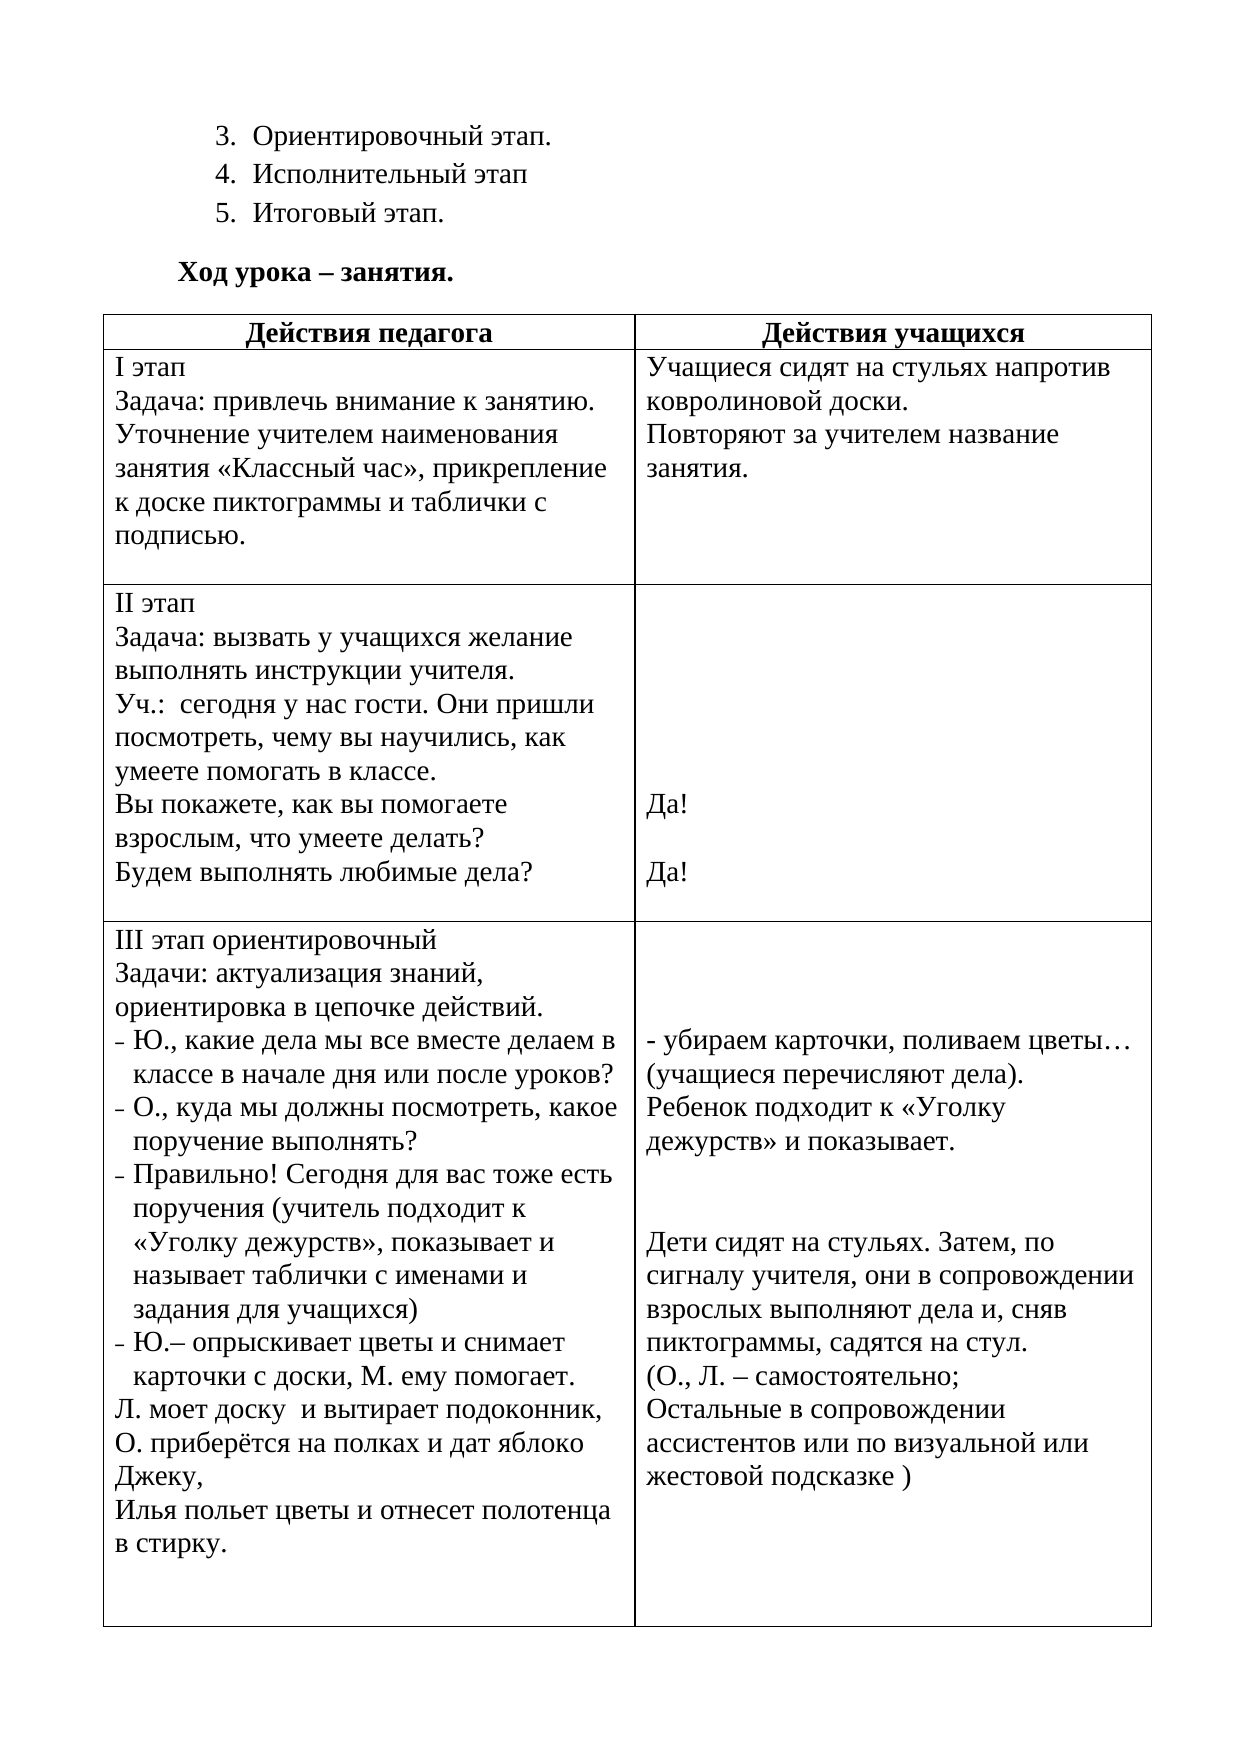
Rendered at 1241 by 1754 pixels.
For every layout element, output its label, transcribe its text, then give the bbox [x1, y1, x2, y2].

table_header Действия учащихся [636, 315, 1151, 348]
table_cell I этап Задача: привлечь внимание к занятию. Уточнение учителем наименования занятия «Классный час», прикрепление к доске пиктограммы и таблички с подписью. [104, 350, 634, 584]
table_cell Учащиеся сидят на стульях напротив ковролиновой доски. Повторяют за учителем название занятия. [636, 350, 1151, 584]
table_cell II этап Задача: вызвать у учащихся желание выполнять инструкции учителя. Уч.: сегодня у нас гости. Они пришли посмотреть, чему вы научились, как умеете помогать в классе. Вы покажете, как вы помогаете взрослым, что умеете делать? Будем выполнять любимые дела? [104, 585, 634, 921]
list Ориентировочный этап. [215, 118, 1152, 152]
table_header Действия педагога [104, 315, 634, 348]
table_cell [636, 922, 1151, 1626]
text Ход урока – занятия. [177, 254, 1152, 288]
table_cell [104, 922, 634, 1626]
list Итоговый этап. [215, 195, 1152, 229]
list Исполнительный этап [215, 157, 1152, 190]
table_cell Да! Да! [636, 585, 1151, 921]
